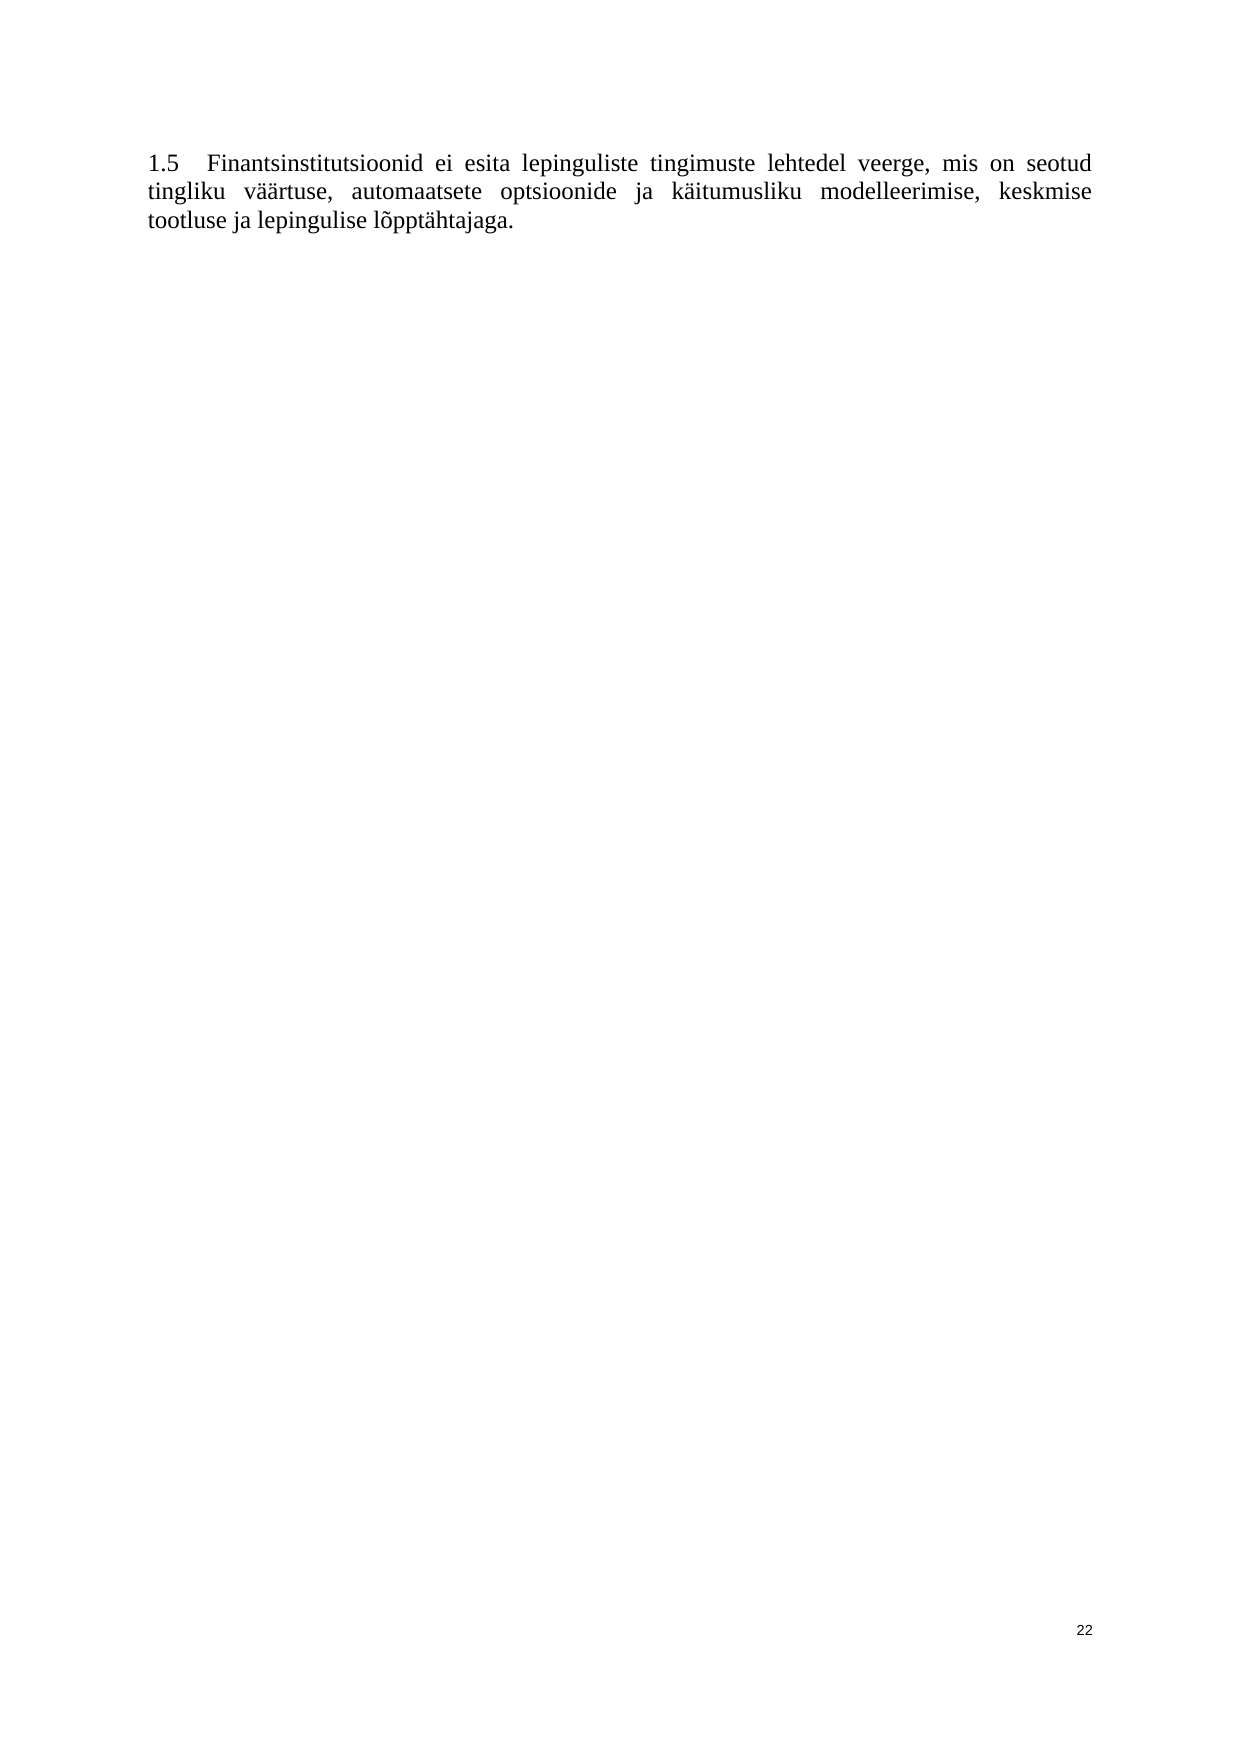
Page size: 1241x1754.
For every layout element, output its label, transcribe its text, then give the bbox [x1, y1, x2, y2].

text 1.5 Finantsinstitutsioonid ei esita lepinguliste tingimuste lehtedel veerge, mis on seotud tingliku väärtuse, automaatsete optsioonide ja käitumusliku modelleerimise, keskmise tootluse ja lepingulise lõpptähtajaga. [148, 148, 1093, 234]
